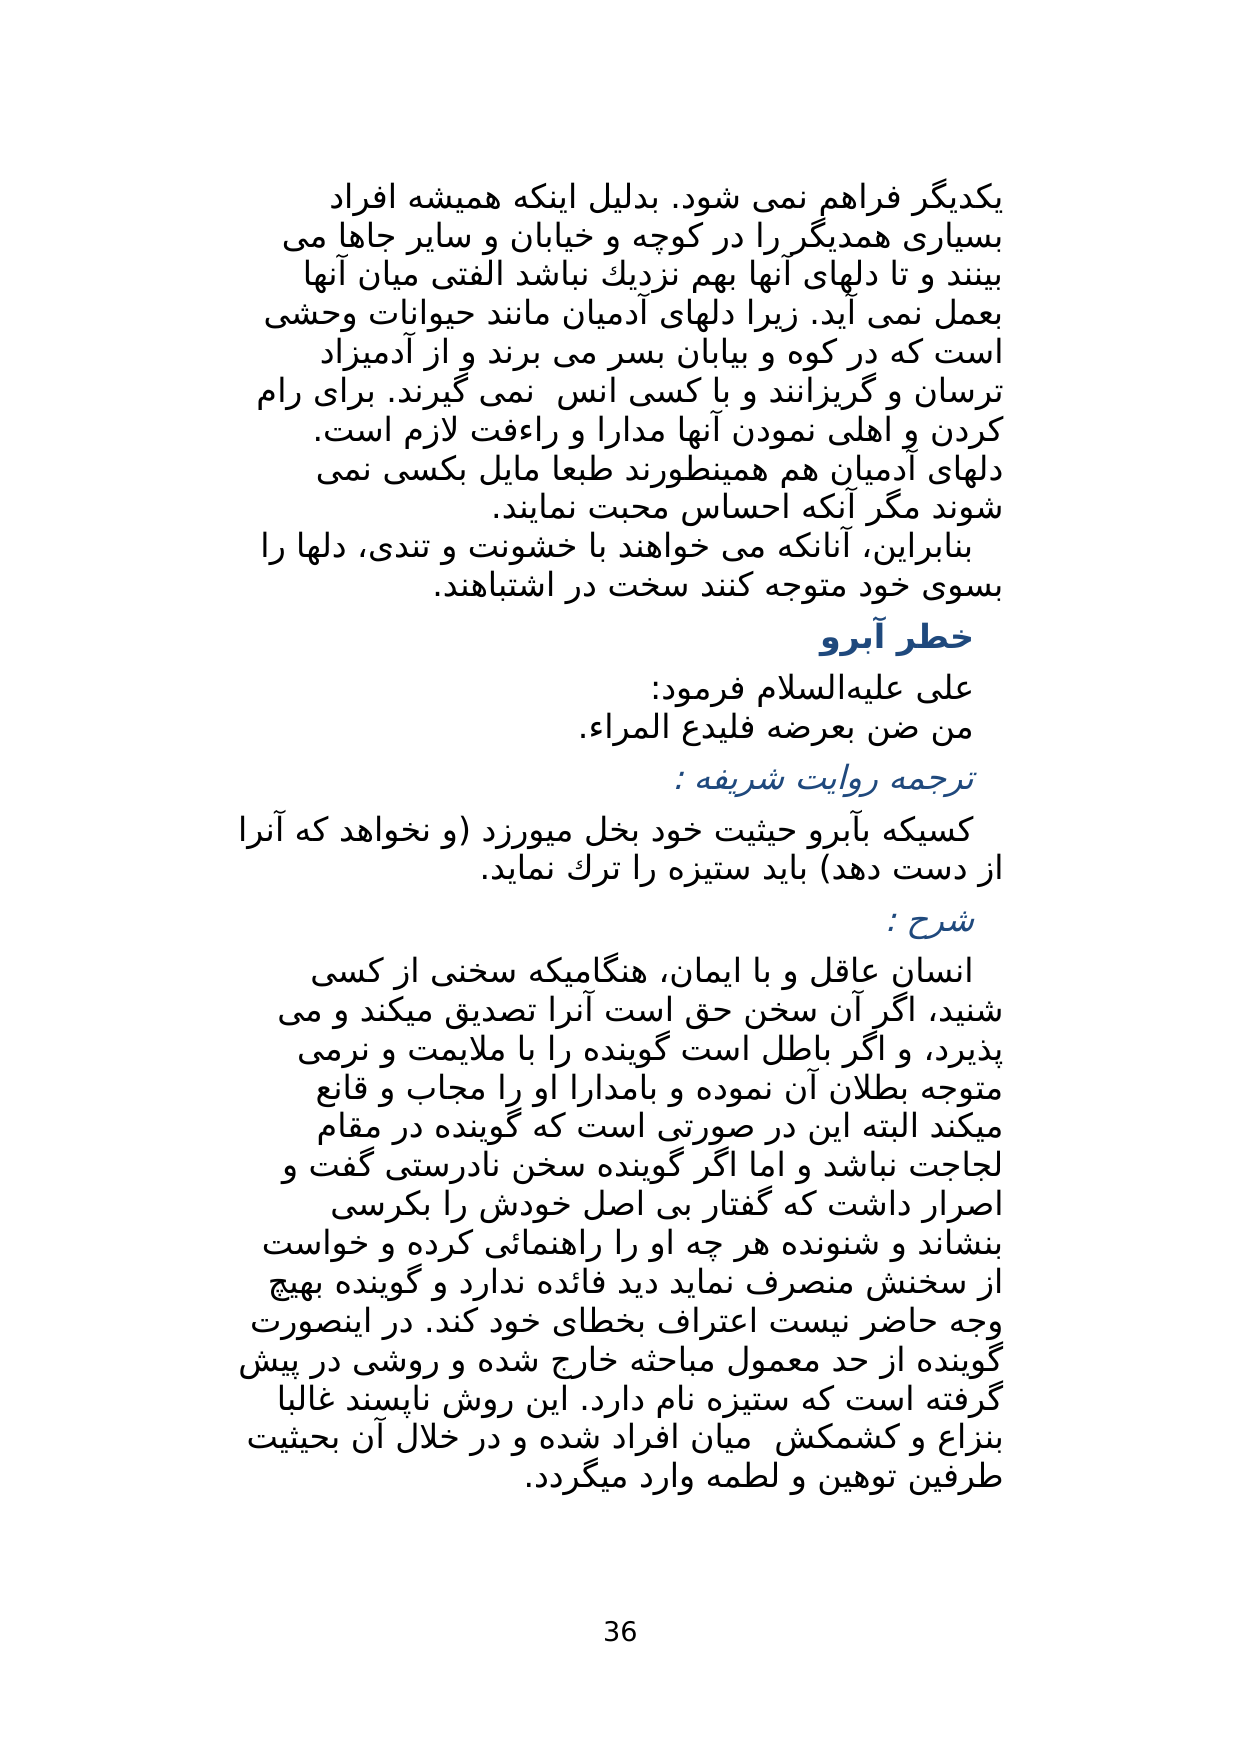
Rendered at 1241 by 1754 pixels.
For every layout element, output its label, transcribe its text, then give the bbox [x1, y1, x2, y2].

subtitle ترجمه روايت شريفه : [236, 759, 1004, 797]
text من ضن بعرضه فليدع المراء. [236, 707, 1004, 746]
subtitle شرح : [236, 900, 1004, 939]
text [236, 177, 1004, 527]
text كسيكه بآبرو حيثيت خود بخل ميورزد (و نخواهد كه آنرا از دست دهد) بايد ستيزه را ترك نمايد. [236, 810, 1004, 888]
text انسان عاقل و با ايمان، هنگاميكه سخنى از كسى شنيد، اگر آن سخن حق است آنرا تصديق ميكند و مى پذيرد، و اگر باطل است گوينده را با ملايمت و نرمى متوجه بطلان آن نموده و بامدارا او را مجاب و قانع ميكند البته اين در صورتى است كه گوينده در مقام لجاجت نباشد و اما اگر گوينده سخن نادرستى گفت و اصرار داشت كه گفتار بى اصل خودش را بكرسى بنشاند و شنونده هر چه او را راهنمائى كرده و خواست از سخنش منصرف نمايد ديد فائده ندارد و گوينده بهيچ وجه حاضر نيست اعتراف بخطاى خود كند. در اينصورت گوينده از حد معمول مباحثه خارج شده و روشى در پيش گرفته است كه ستيزه نام دارد. اين روش ناپسند غالبا بنزاع و كشمكش ‍ ميان افراد شده و در خلال آن بحيثيت طرفين توهين و لطمه وارد ميگردد. [236, 952, 1004, 1496]
text على عليه‌السلام فرمود: [236, 668, 1004, 707]
text بنابراين، آنانكه مى خواهند با خشونت و تندى، دلها را بسوى خود متوجه كنند سخت در اشتباهند. [236, 527, 1004, 604]
subtitle خطر آبرو [236, 617, 1004, 656]
